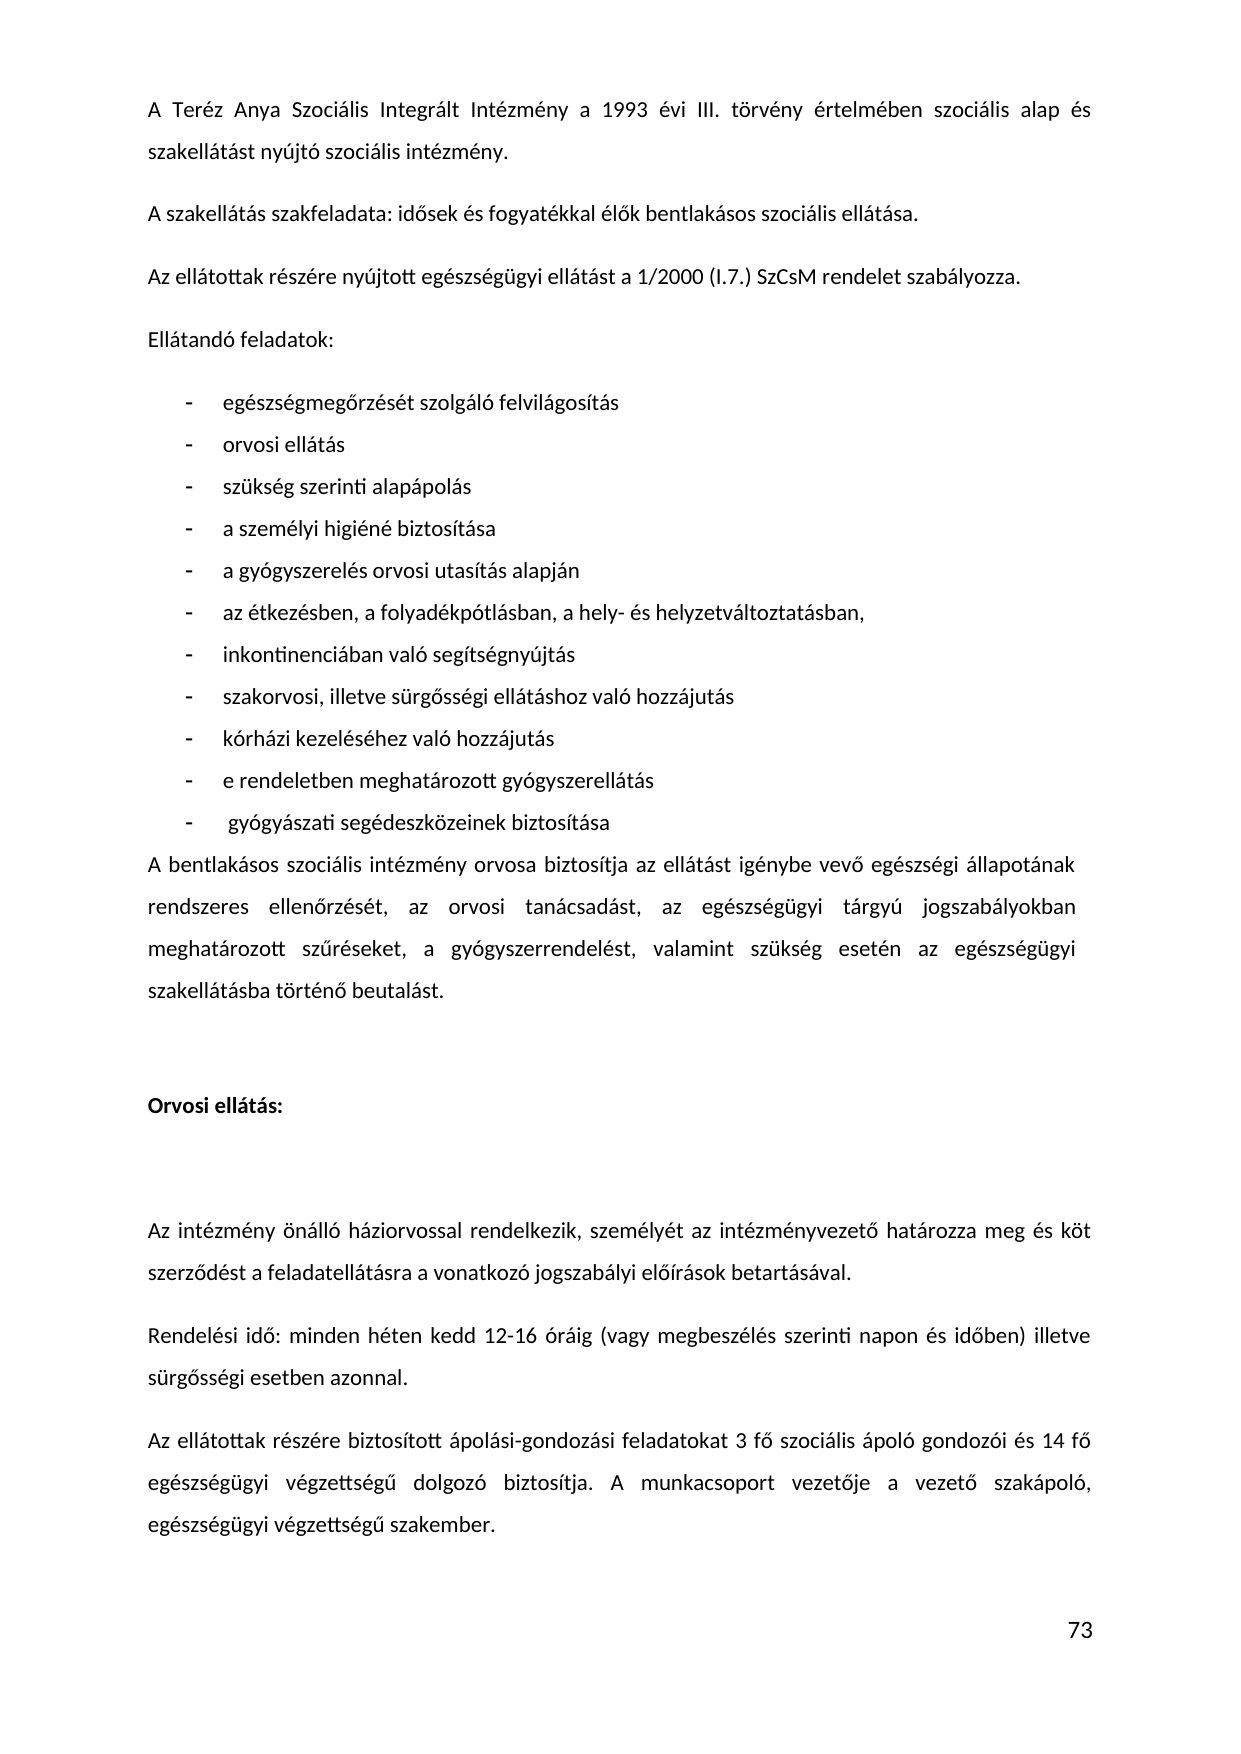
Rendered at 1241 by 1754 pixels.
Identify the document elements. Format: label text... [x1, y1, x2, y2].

list az étkezésben, a folyadékpótlásban, a hely- és helyzetváltoztatásban, [185, 598, 1077, 626]
text Az ellátottak részére biztosított ápolási-gondozási feladatokat 3 fő szociális ápoló gondozói és 14 fő egészségügyi végzettségű dolgozó biztosítja. A munkacsoport vezetője a vezető szakápoló, egészségügyi végzettségű szakember. [148, 1426, 1093, 1538]
list orvosi ellátás [185, 430, 1077, 458]
text Az intézmény önálló háziorvossal rendelkezik, személyét az intézményvezető határozza meg és köt szerződést a feladatellátásra a vonatkozó jogszabályi előírások betartásával. [148, 1217, 1093, 1287]
list inkontinenciában való segítségnyújtás [185, 640, 1077, 668]
text Rendelési idő: minden héten kedd 12-16 óráig (vagy megbeszélés szerinti napon és időben) illetve sürgősségi esetben azonnal. [148, 1321, 1093, 1391]
list e rendeletben meghatározott gyógyszerellátás [185, 766, 1077, 794]
list a személyi higiéné biztosítása [185, 514, 1077, 542]
list kórházi kezeléséhez való hozzájutás [185, 724, 1077, 752]
text Az ellátottak részére nyújtott egészségügyi ellátást a 1/2000 (I.7.) SzCsM rendelet szabályozza. [148, 262, 1093, 290]
text A Teréz Anya Szociális Integrált Intézmény a 1993 évi III. törvény értelmében szociális alap és szakellátást nyújtó szociális intézmény. [148, 95, 1093, 165]
text Orvosi ellátás: [148, 1091, 1093, 1119]
text Ellátandó feladatok: [148, 325, 1093, 353]
list szakorvosi, illetve sürgősségi ellátáshoz való hozzájutás [185, 682, 1077, 710]
list egészségmegőrzését szolgáló felvilágosítás [185, 388, 1077, 416]
text A szakellátás szakfeladata: idősek és fogyatékkal élők bentlakásos szociális ellátása. [148, 199, 1093, 228]
text A bentlakásos szociális intézmény orvosa biztosítja az ellátást igénybe vevő egészségi állapotának rendszeres ellenőrzését, az orvosi tanácsadást, az egészségügyi tárgyú jogszabályokban meghatározott szűréseket, a gyógyszerrendelést, valamint szükség esetén az egészségügyi szakellátásba történő beutalást. [148, 850, 1077, 1004]
list gyógyászati segédeszközeinek biztosítása [185, 808, 1077, 836]
list a gyógyszerelés orvosi utasítás alapján [185, 556, 1077, 584]
list szükség szerinti alapápolás [185, 472, 1077, 500]
